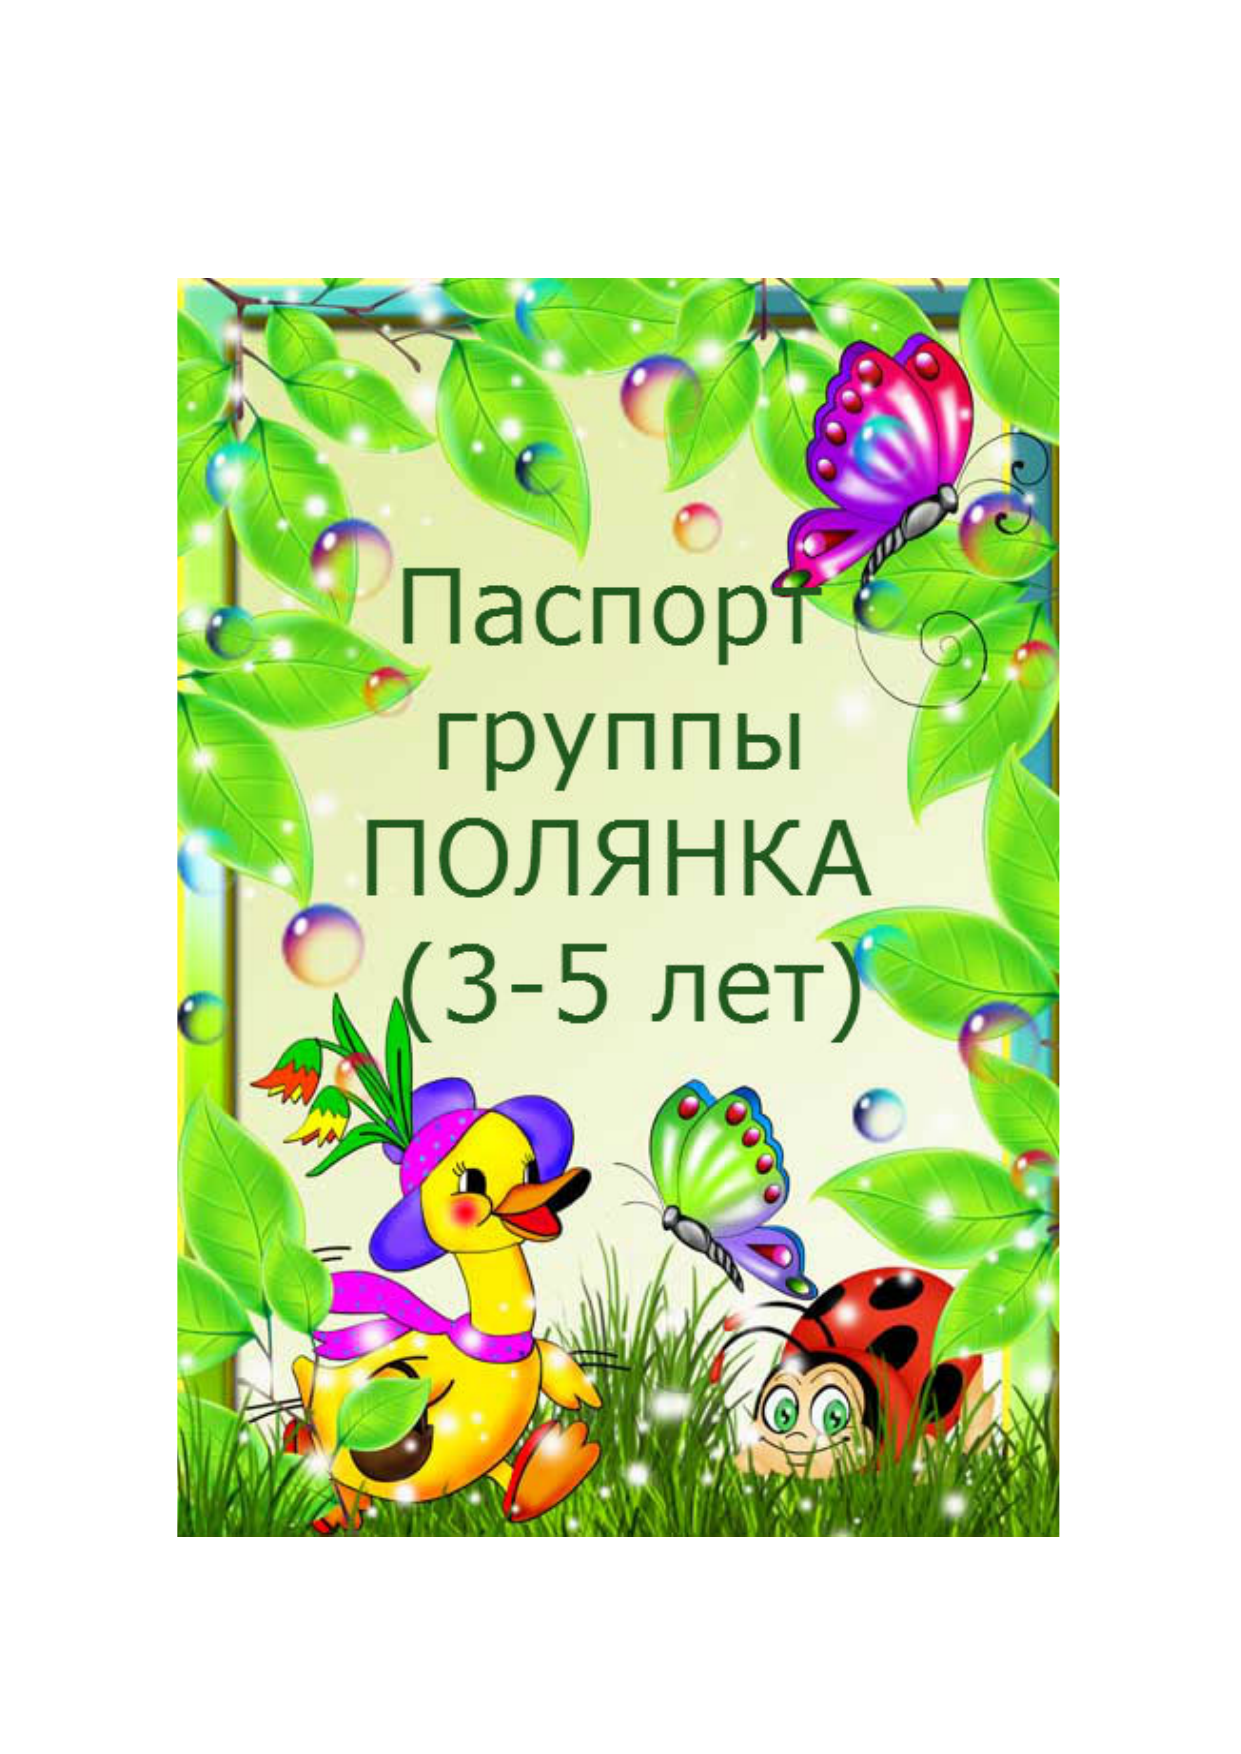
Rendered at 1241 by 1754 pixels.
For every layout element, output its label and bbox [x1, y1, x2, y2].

picture [177, 278, 1060, 1537]
